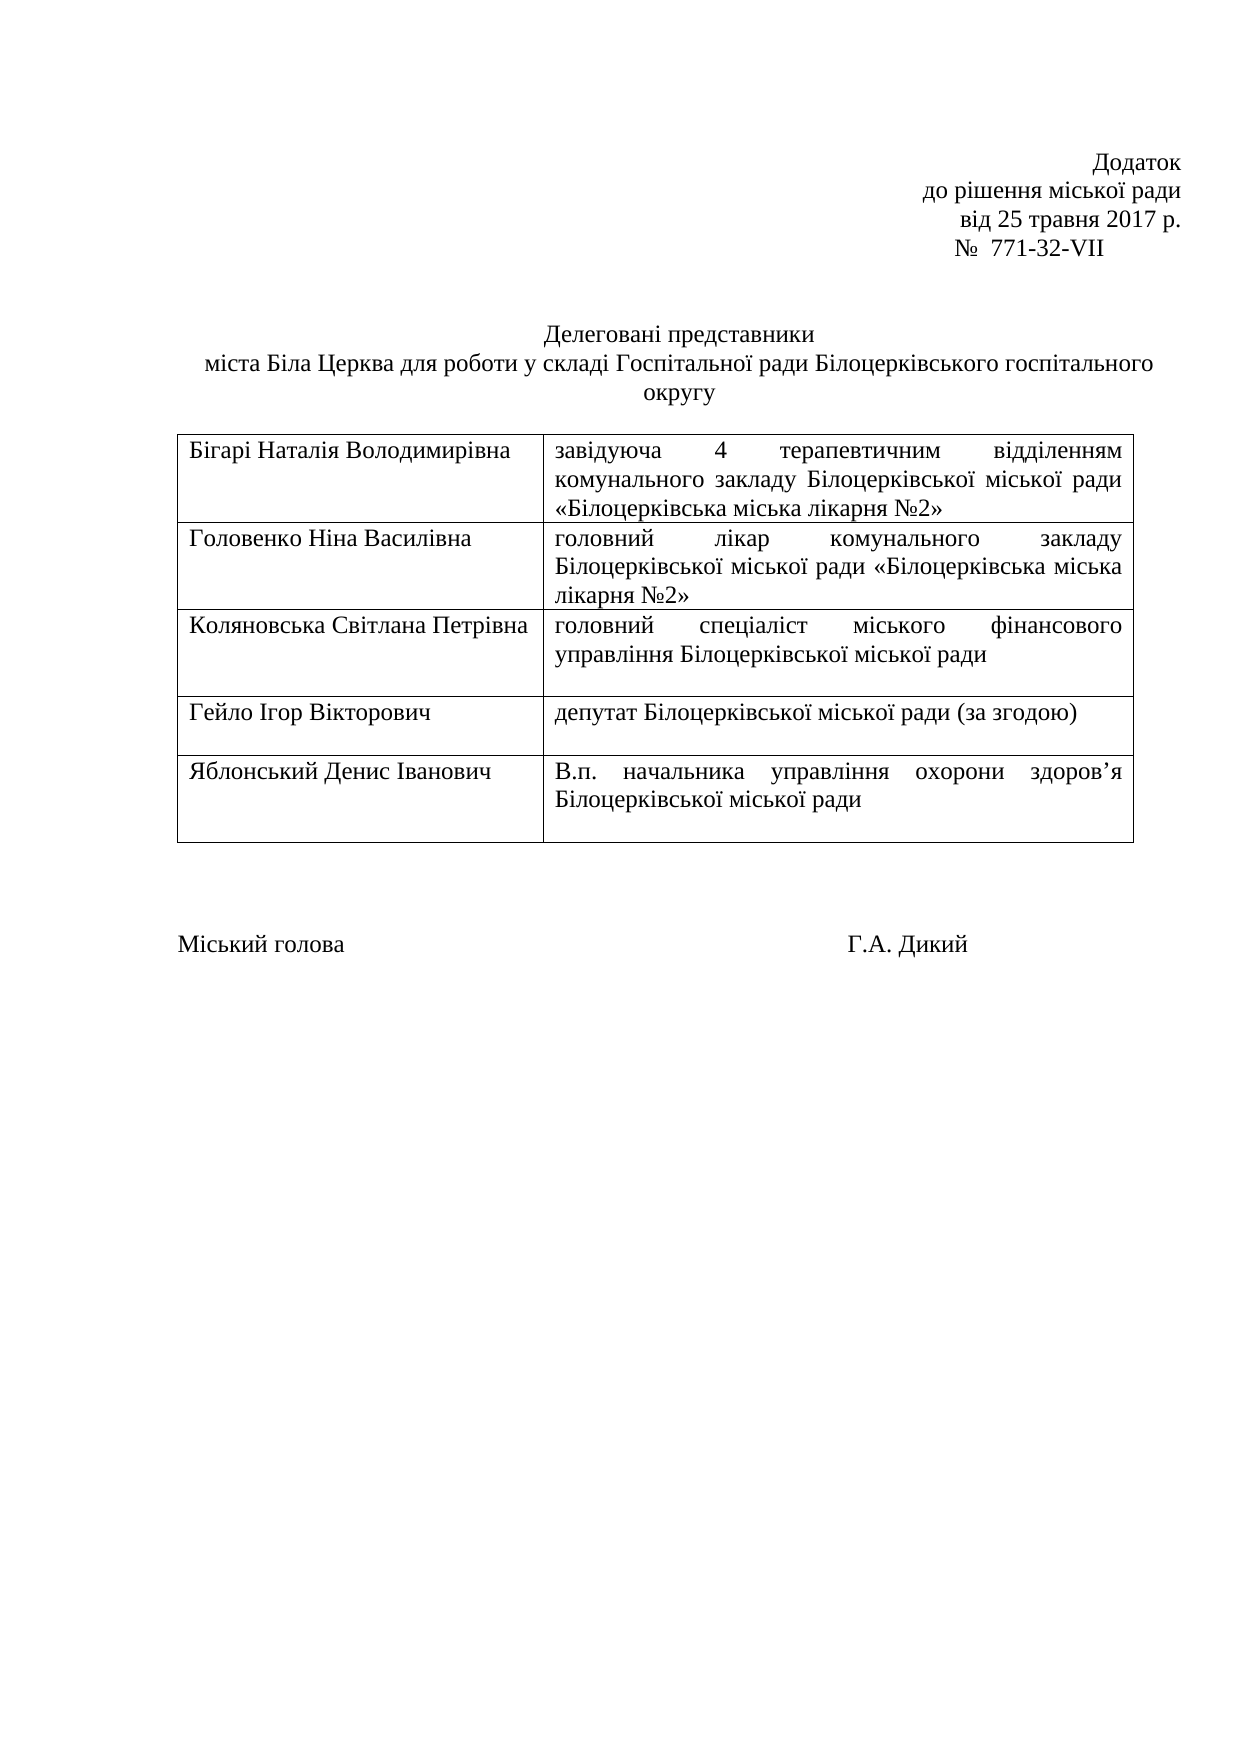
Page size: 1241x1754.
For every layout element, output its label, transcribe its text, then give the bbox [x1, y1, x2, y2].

table_header Бігарі Наталія Володимирівна [178, 435, 543, 522]
table_cell Коляновська Світлана Петрівна [178, 610, 543, 696]
text Додаток [177, 147, 1181, 176]
text міста Біла Церква для роботи у складі Госпітальної ради Білоцерківського госпітального округу [177, 348, 1181, 406]
table_cell головний спеціаліст міського фінансового управління Білоцерківської міської ради [544, 610, 1133, 696]
table_cell депутат Білоцерківської міської ради (за згодою) [544, 697, 1133, 755]
table_cell В.п. начальника управління охорони здоров’я Білоцерківської міської ради [544, 756, 1133, 842]
table_cell Яблонський Денис Іванович [178, 756, 543, 842]
text № 771-32-VII [177, 233, 1181, 262]
table_cell Головенко Ніна Василівна [178, 523, 543, 609]
text Міський голова Г.А. Дикий [177, 929, 1181, 958]
table_header завідуюча 4 терапевтичним відділенням комунального закладу Білоцерківської міської ради «Білоцерківська міська лікарня №2» [544, 435, 1133, 522]
table_cell Гейло Ігор Вікторович [178, 697, 543, 755]
table_cell головний лікар комунального закладу Білоцерківської міської ради «Білоцерківська міська лікарня №2» [544, 523, 1133, 609]
text Делеговані представники [177, 319, 1181, 348]
text до рішення міської ради [177, 176, 1181, 204]
text від 25 травня 2017 р. [177, 204, 1181, 233]
